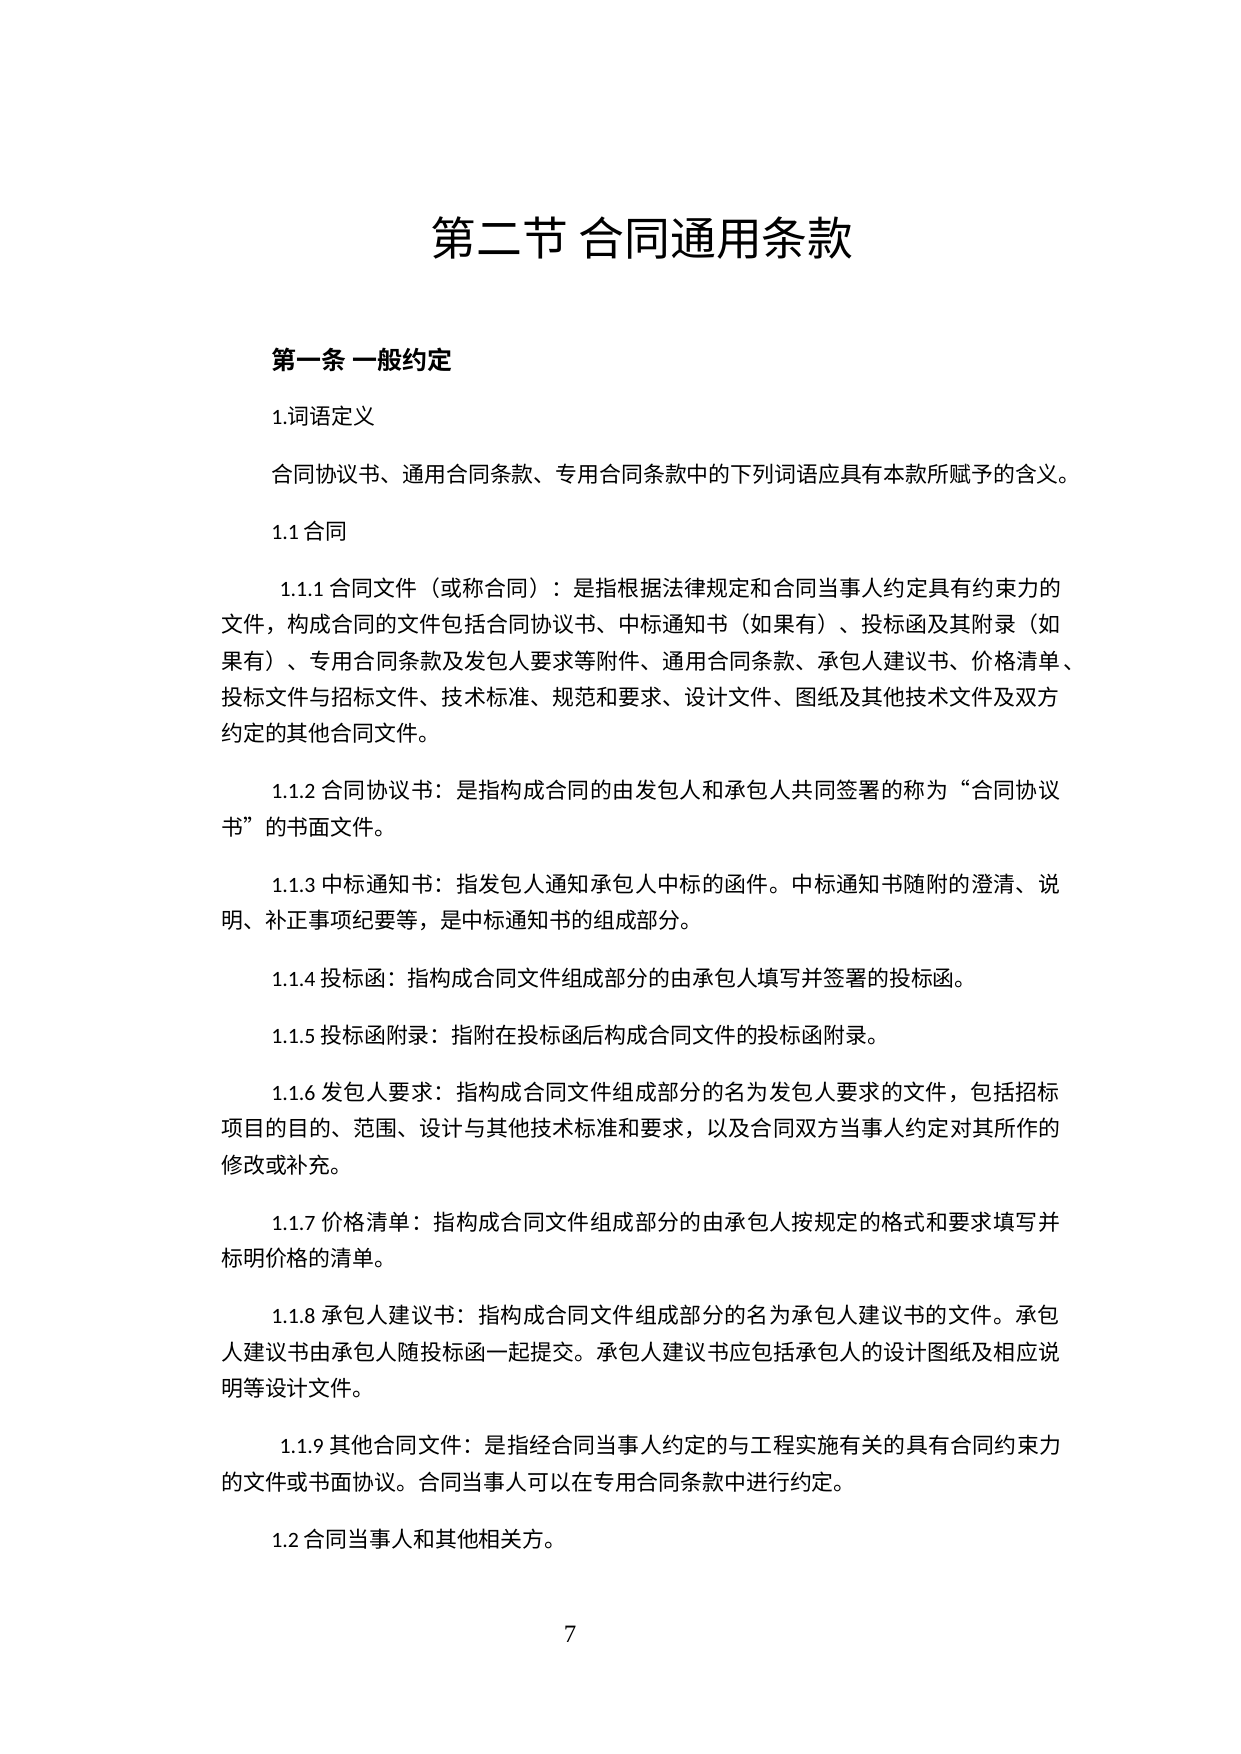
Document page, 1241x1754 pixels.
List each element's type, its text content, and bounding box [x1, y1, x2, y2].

text 1.1.4 投标函：指构成合同文件组成部分的由承包人填写并签署的投标函。 [221, 961, 1063, 992]
text 1.1.5 投标函附录：指附在投标函后构成合同文件的投标函附录。 [221, 1018, 1063, 1049]
text 1.1.9 其他合同文件：是指经合同当事人约定的与工程实施有关的具有合同约束力的文件或书面协议。合同当事人可以在专用合同条款中进行约定。 [221, 1428, 1063, 1496]
text 1.1.7 价格清单：指构成合同文件组成部分的由承包人按规定的格式和要求填写并标明价格的清单。 [221, 1205, 1063, 1273]
text 1.2 合同当事人和其他相关方。 [221, 1522, 1063, 1553]
text 1.词语定义 [221, 399, 1063, 431]
text 1.1.1 合同文件（或称合同）：是指根据法律规定和合同当事人约定具有约束力的文件，构成合同的文件包括合同协议书、中标通知书（如果有）、投标函及其附录（如果有）、专用合同条款及发包人要求等附件、通用合同条款、承包人建议书、价格清单、投标文件与招标文件、技术标准、规范和要求、设计文件、图纸及其他技术文件及双方约定的其他合同文件。 [221, 571, 1063, 748]
text 1.1.3 中标通知书：指发包人通知承包人中标的函件。中标通知书随附的澄清、说明、补正事项纪要等，是中标通知书的组成部分。 [221, 867, 1063, 935]
subtitle 一般约定 [221, 333, 1063, 378]
text 1.1.8 承包人建议书：指构成合同文件组成部分的名为承包人建议书的文件。承包人建议书由承包人随投标函一起提交。承包人建议书应包括承包人的设计图纸及相应说明等设计文件。 [221, 1298, 1063, 1403]
text 第二节 合同通用条款 [221, 203, 1063, 269]
text 1.1 合同 [221, 514, 1063, 545]
text 合同协议书、通用合同条款、专用合同条款中的下列词语应具有本款所赋予的含义。 [221, 457, 1063, 488]
text 1.1.6 发包人要求：指构成合同文件组成部分的名为发包人要求的文件，包括招标项目的目的、范围、设计与其他技术标准和要求，以及合同双方当事人约定对其所作的修改或补充。 [221, 1075, 1063, 1179]
text 1.1.2 合同协议书：是指构成合同的由发包人和承包人共同签署的称为“合同协议书”的书面文件。 [221, 773, 1063, 842]
